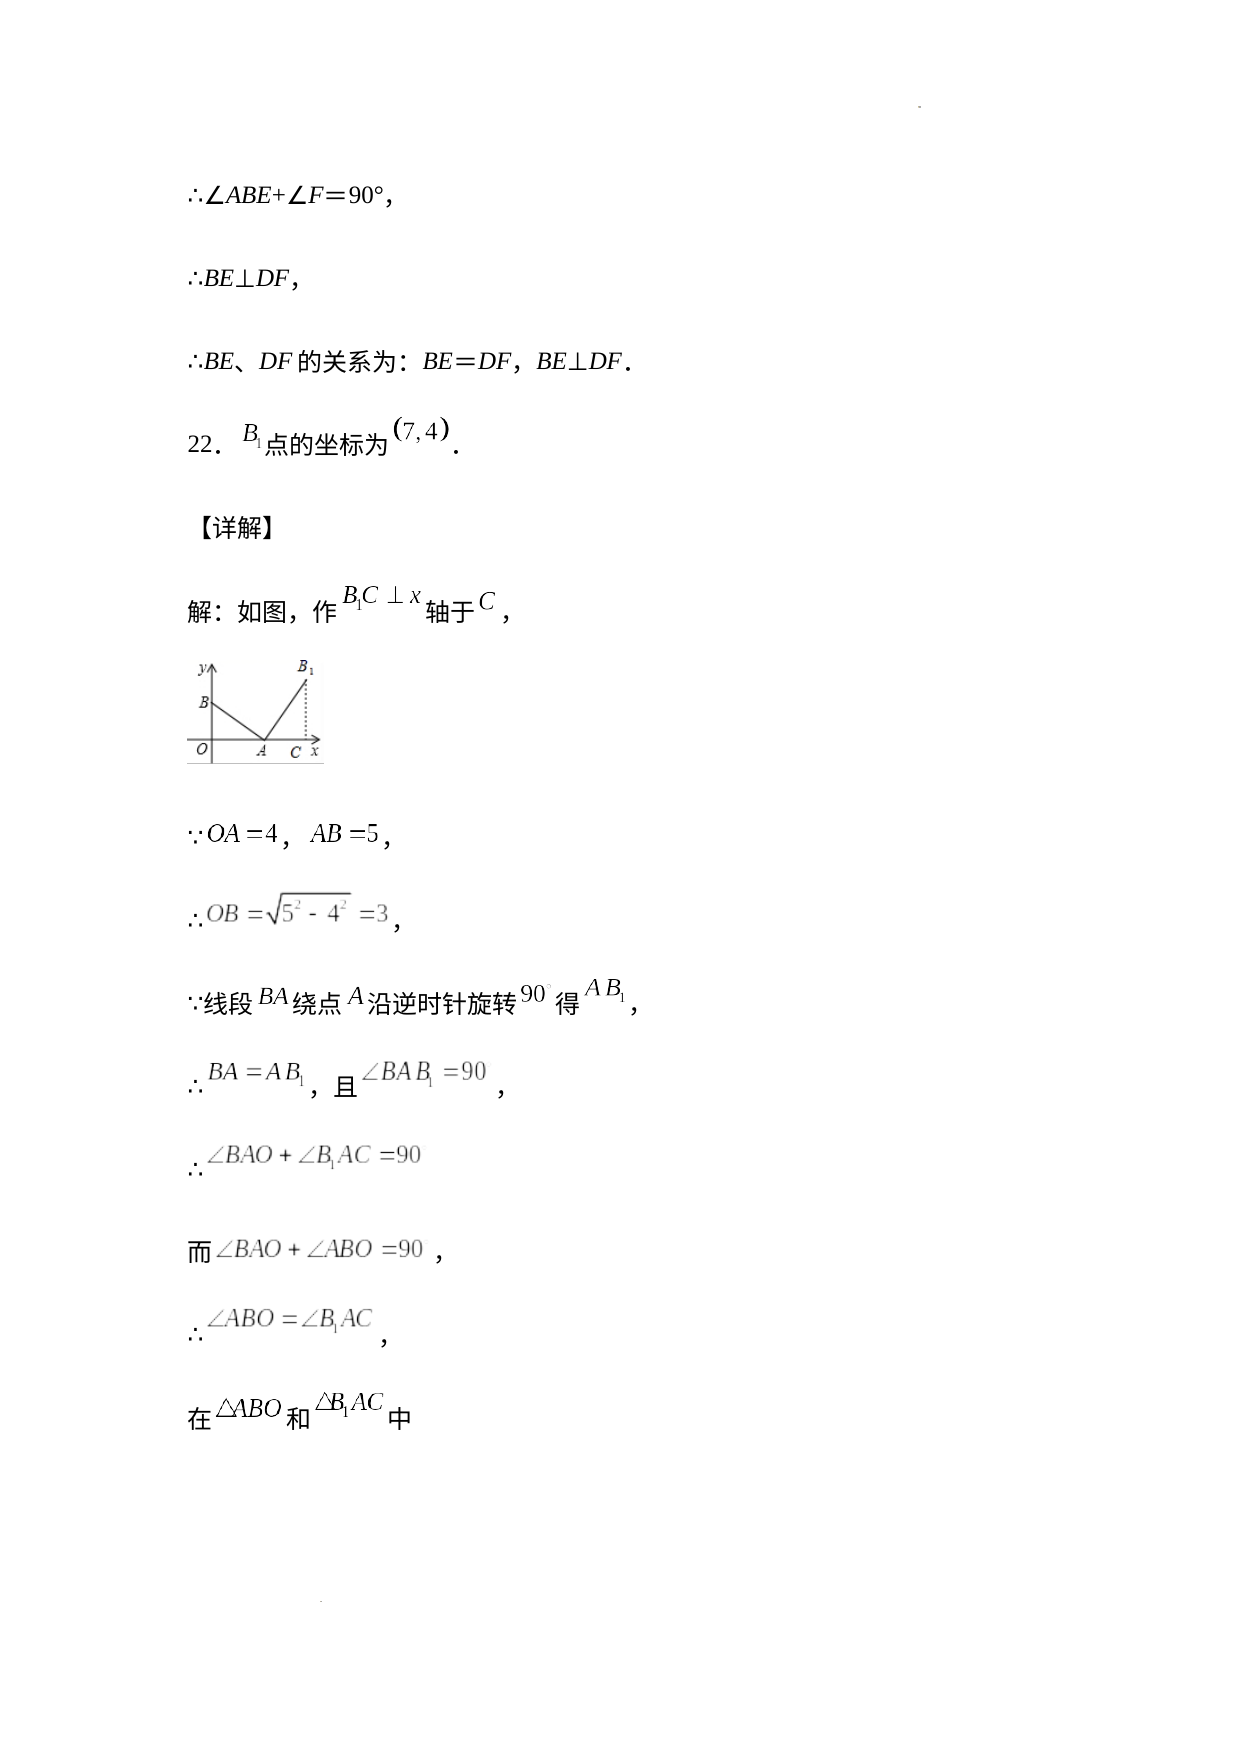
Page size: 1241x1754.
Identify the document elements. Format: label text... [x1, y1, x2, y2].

text ∵线段绕点沿逆时针旋转得， [187, 970, 1053, 1035]
text ∴， [187, 887, 1053, 952]
text ∵，， [187, 804, 1053, 869]
text 22．点的坐标为． [187, 411, 1053, 476]
text 而， [187, 1218, 1053, 1283]
text ∴，且， [187, 1053, 1053, 1118]
text ∴， [187, 1302, 1053, 1367]
picture [187, 660, 324, 767]
text 【详解】 [187, 494, 1053, 559]
text ∴ [187, 1137, 1053, 1202]
text 解：如图，作轴于， [187, 578, 1053, 643]
text ∴BE⊥DF， [187, 245, 1053, 310]
text ∴BE、DF的关系为：BE＝DF，BE⊥DF． [187, 328, 1053, 393]
text 在和中 [187, 1385, 1053, 1450]
text ∴∠ABE+∠F＝90°， [187, 162, 1053, 227]
